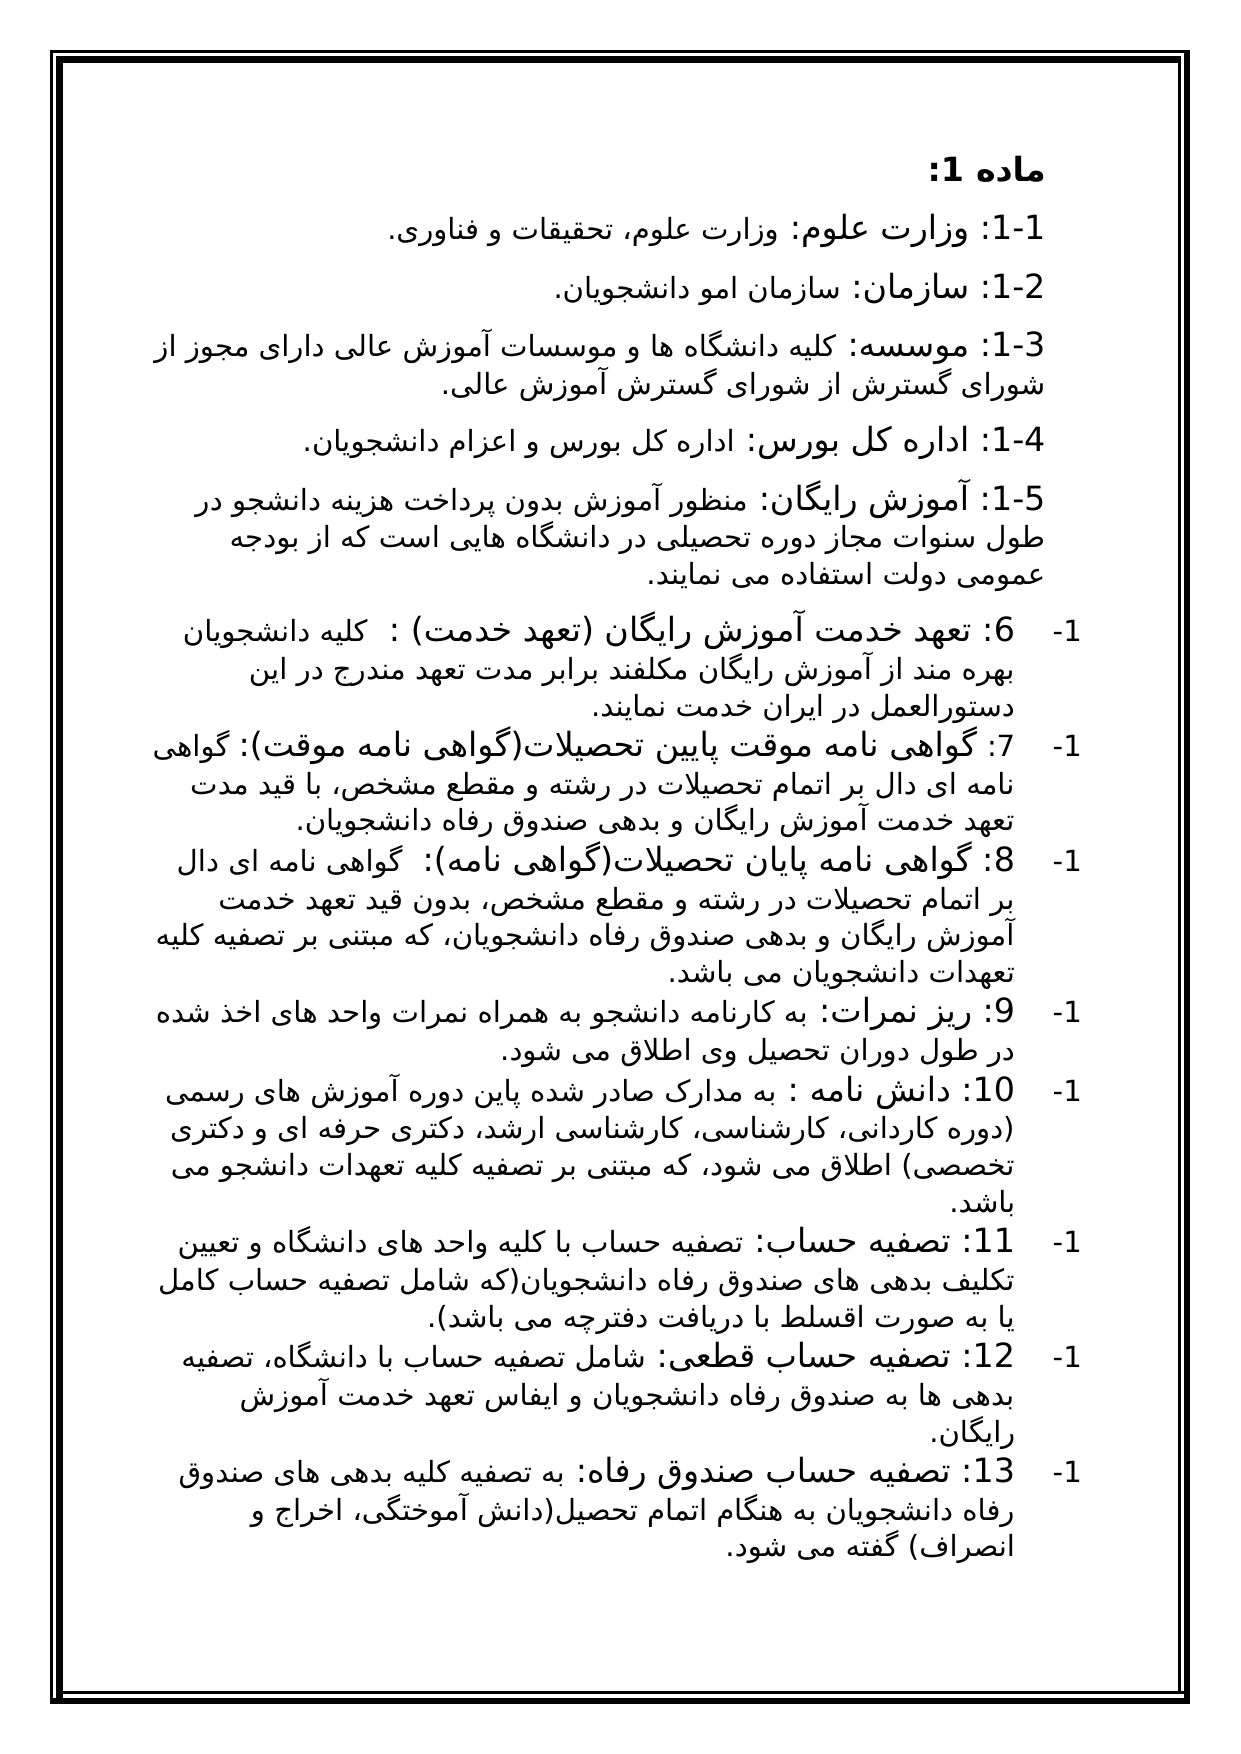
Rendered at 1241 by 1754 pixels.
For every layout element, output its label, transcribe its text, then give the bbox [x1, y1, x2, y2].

list 13: تصفیه حساب صندوق رفاه: به تصفیه کلیه بدهی های صندوق رفاه دانشجویان به هنگام اتمام تحصیل(دانش آموختگی، اخراج و انصراف) گفته می شود. [150, 1452, 1053, 1564]
list 8: گواهی نامه پایان تحصیلات(گواهی نامه): گواهی نامه ای دال بر اتمام تحصیلات در رشته و مقطع مشخص، بدون قید تعهد خدمت آموزش رایگان و بدهی صندوق رفاه دانشجویان، که مبتنی بر تصفیه کلیه تعهدات دانشجویان می باشد. [150, 840, 1053, 989]
list 12: تصفیه حساب قطعی: شامل تصفیه حساب با دانشگاه، تصفیه بدهی ها به صندوق رفاه دانشجویان و ایفاس تعهد خدمت آموزش رایگان. [150, 1337, 1053, 1449]
text 1-5: آموزش رایگان: منظور آموزش بدون پرداخت هزینه دانشجو در طول سنوات مجاز دوره تحصیلی در دانشگاه هایی است که از بودجه عمومی دولت استفاده می نمایند. [150, 479, 1046, 591]
text 1-1: وزارت علوم: وزارت علوم، تحقیقات و فناوری. [150, 208, 1046, 247]
list 9: ریز نمرات: به کارنامه دانشجو به همراه نمرات واحد های اخذ شده در طول دوران تحصیل وی اطلاق می شود. [150, 992, 1053, 1067]
list 7: گواهی نامه موقت پایین تحصیلات(گواهی نامه موقت): گواهی نامه ای دال بر اتمام تحصیلات در رشته و مقطع مشخص، با قید مدت تعهد خدمت آموزش رایگان و بدهی صندوق رفاه دانشجویان. [150, 726, 1053, 838]
text 1-2: سازمان: سازمان امو دانشجویان. [150, 267, 1046, 306]
list 10: دانش نامه : به مدارک صادر شده پاین دوره آموزش های رسمی (دوره کاردانی، کارشناسی، کارشناسی ارشد، دکتری حرفه ای و دکتری تخصصی) اطلاق می شود، که مبتنی بر تصفیه کلیه تعهدات دانشجو می باشد. [150, 1070, 1053, 1219]
list 11: تصفیه حساب: تصفیه حساب با کلیه واحد های دانشگاه و تعیین تکلیف بدهی های صندوق رفاه دانشجویان(که شامل تصفیه حساب کامل یا به صورت اقسلط با دریافت دفترچه می باشد). [150, 1222, 1053, 1334]
list 6: تعهد خدمت آموزش رایگان (تعهد خدمت) : کلیه دانشجویان بهره مند از آموزش رایگان مکلفند برابر مدت تعهد مندرج در این دستورالعمل در ایران خدمت نمایند. [150, 611, 1053, 723]
text ماده 1: [150, 150, 1046, 189]
text 1-4: اداره کل بورس: اداره کل بورس و اعزام دانشجویان. [150, 421, 1046, 459]
text 1-3: موسسه: کلیه دانشگاه ها و موسسات آموزش عالی دارای مجوز از شورای گسترش از شورای گسترش آموزش عالی. [150, 326, 1046, 401]
